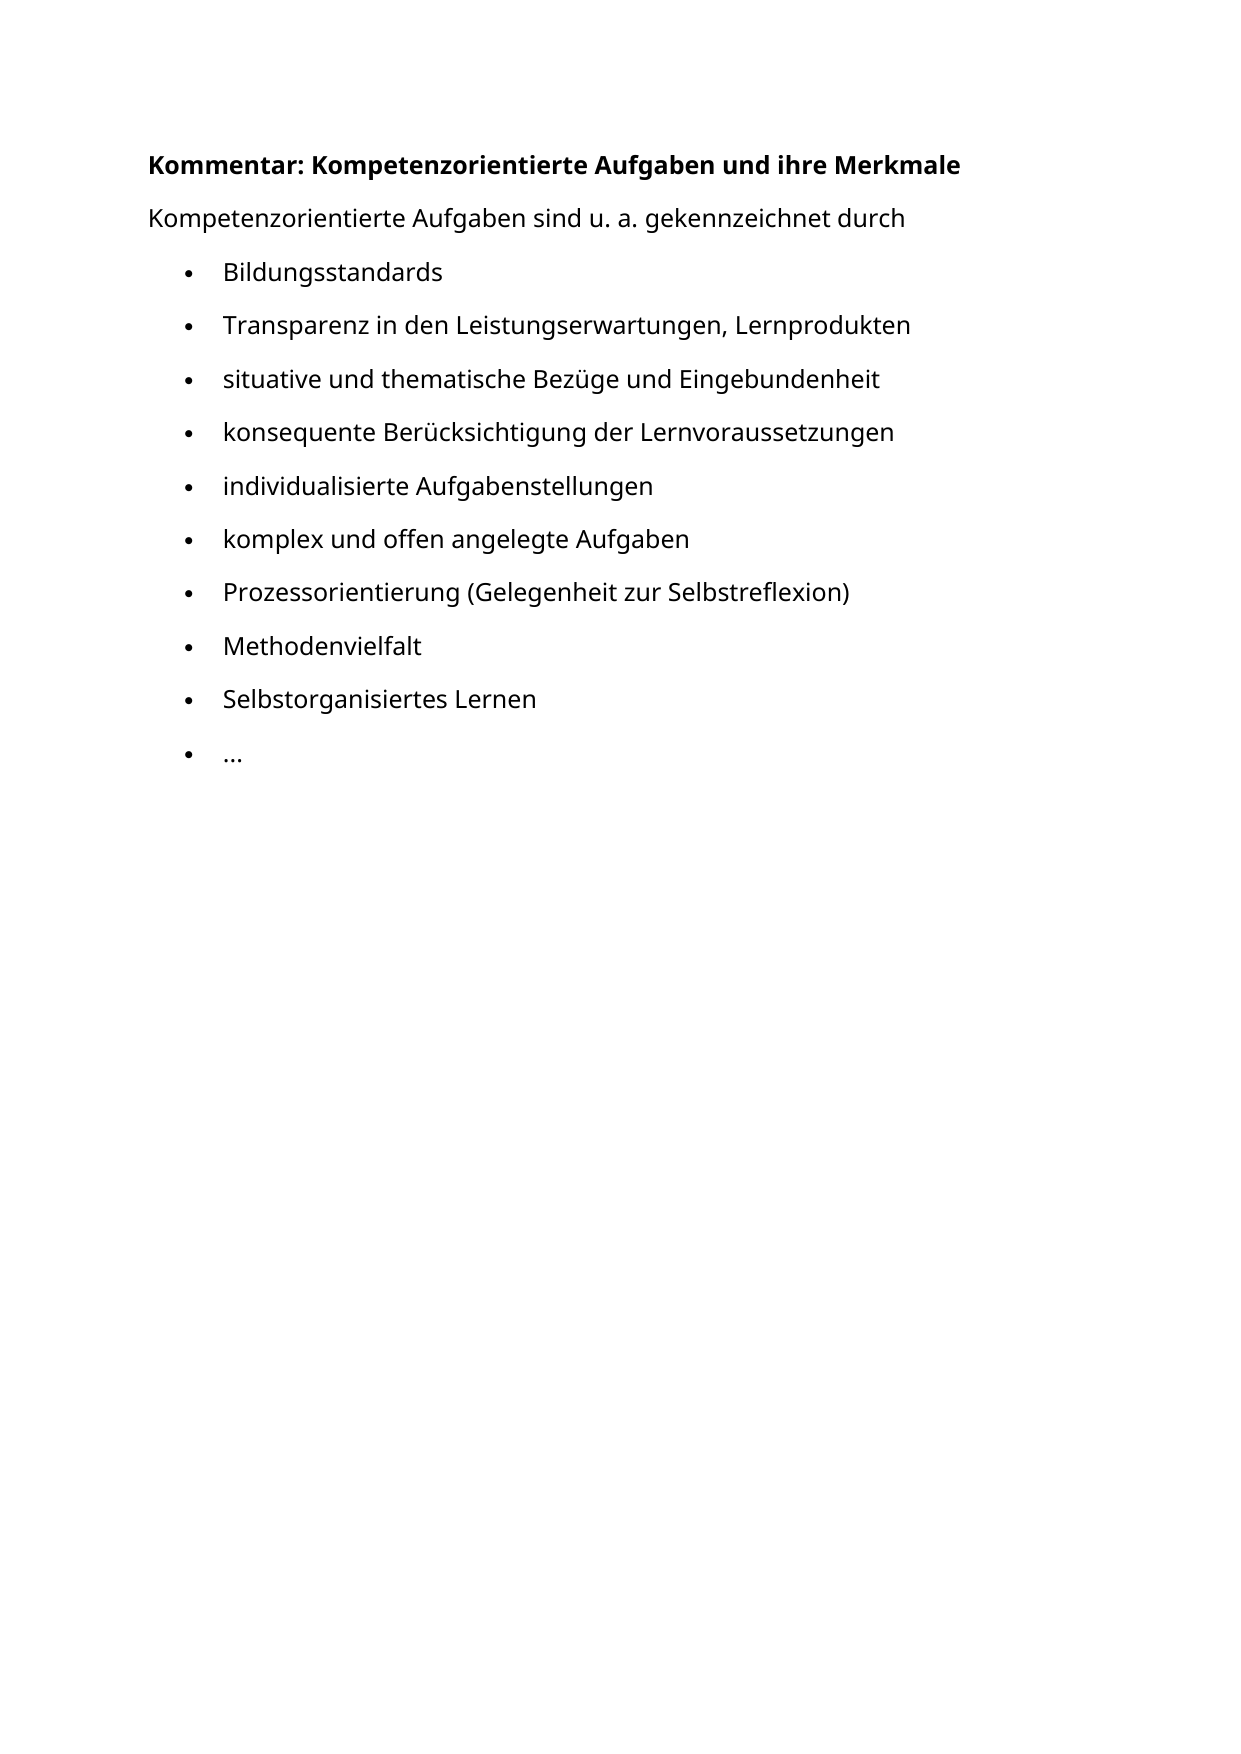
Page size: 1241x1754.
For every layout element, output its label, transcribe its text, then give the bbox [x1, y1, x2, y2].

list Bildungsstandards [185, 254, 1093, 288]
list konsequente Berücksichtigung der Lernvoraussetzungen [185, 415, 1093, 449]
text Kompetenzorientierte Aufgaben sind u. a. gekennzeichnet durch [148, 201, 1093, 235]
list Selbstorganisiertes Lernen [185, 682, 1093, 716]
list Prozessorientierung (Gelegenheit zur Selbstreflexion) [185, 575, 1093, 609]
list komplex und offen angelegte Aufgaben [185, 522, 1093, 556]
list situative und thematische Bezüge und Eingebundenheit [185, 361, 1093, 395]
text Kommentar: Kompetenzorientierte Aufgaben und ihre Merkmale [148, 148, 1093, 182]
list Transparenz in den Leistungserwartungen, Lernprodukten [185, 308, 1093, 342]
list individualisierte Aufgabenstellungen [185, 468, 1093, 502]
list Methodenvielfalt [185, 628, 1093, 663]
list ... [185, 735, 1093, 769]
